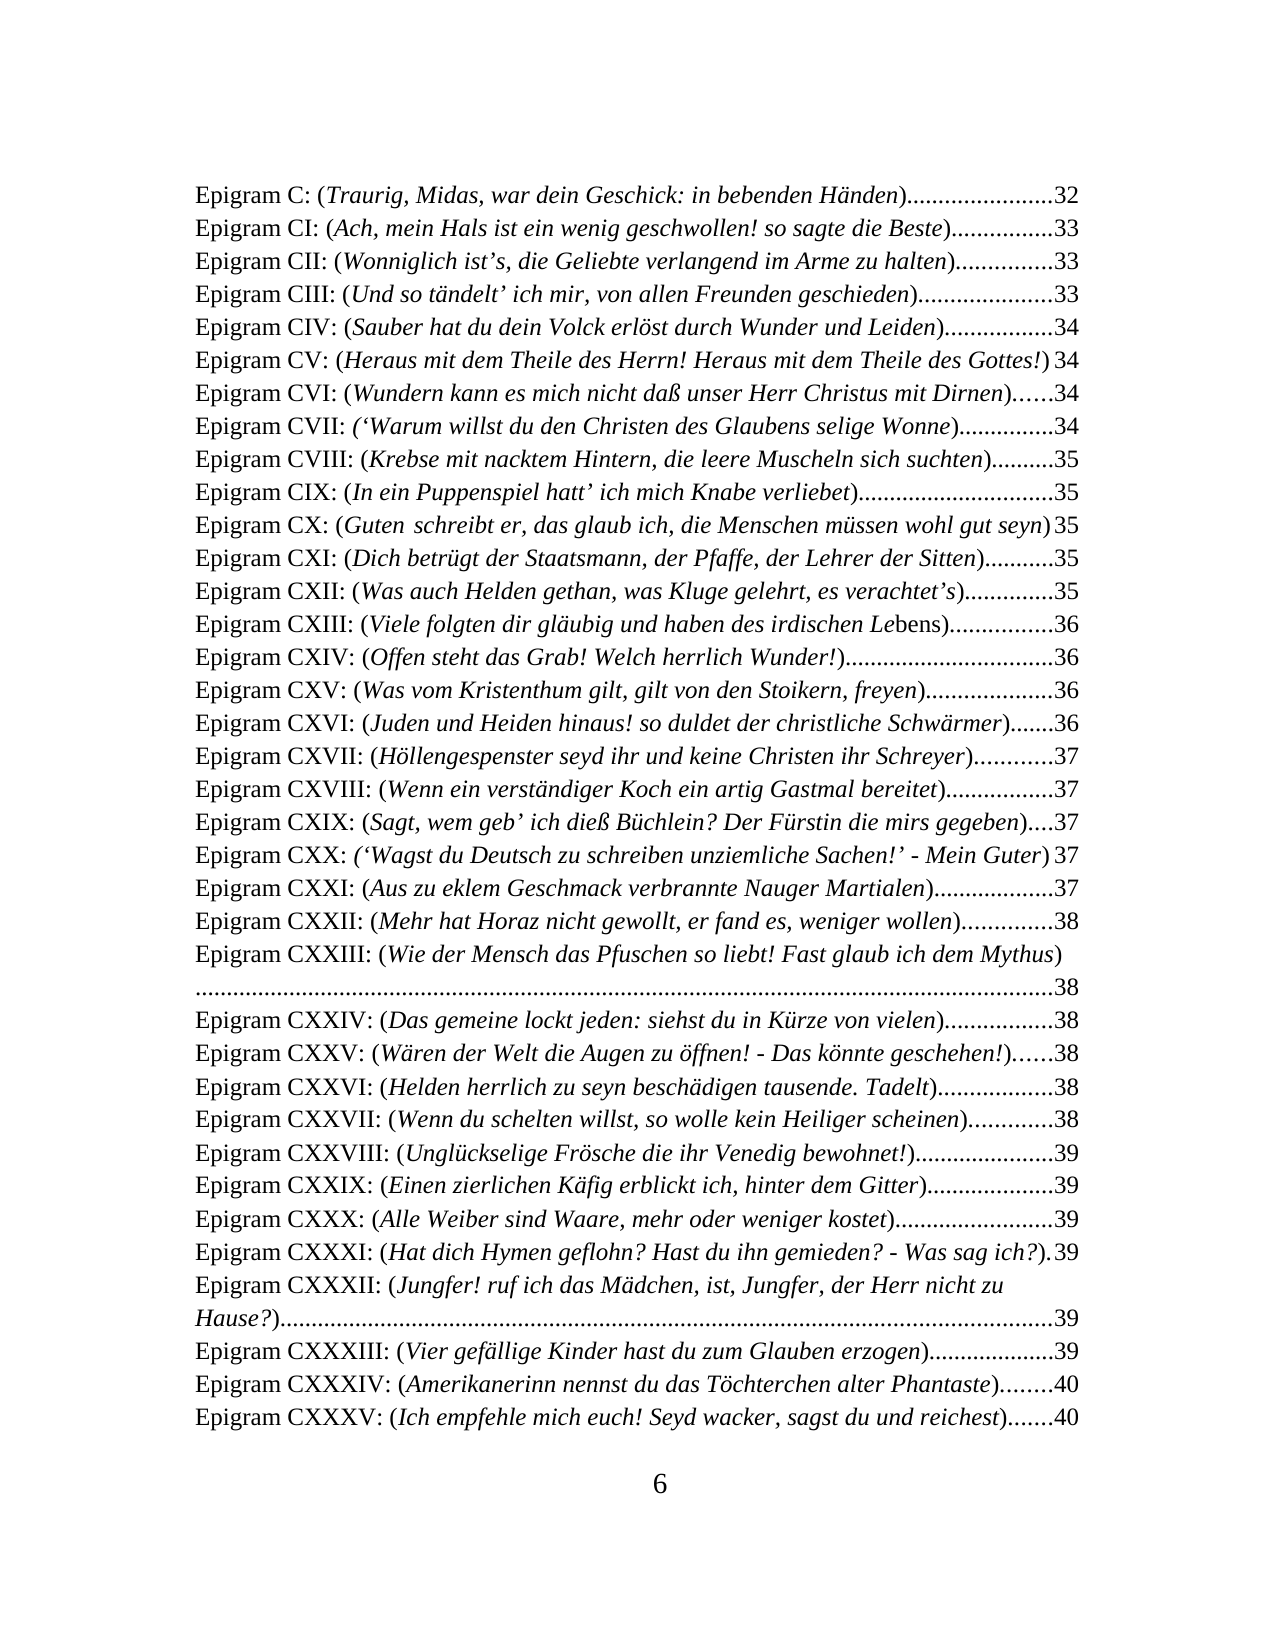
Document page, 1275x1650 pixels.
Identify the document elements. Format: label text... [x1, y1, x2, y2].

text Epigram CIX: (In ein Puppenspiel hatt’ ich mich Knabe verliebet) 35 [195, 477, 1080, 506]
text Epigram CI: (Ach, mein Hals ist ein wenig geschwollen! so sagte die Beste) 33 [195, 213, 1080, 242]
text Epigram CXIV: (Offen steht das Grab! Welch herrlich Wunder!) 36 [195, 642, 1080, 671]
text Epigram CXXXIV: (Amerikanerinn nennst du das Töchterchen alter Phantaste) 40 [195, 1369, 1080, 1397]
text Epigram C: (Traurig, Midas, war dein Geschick: in bebenden Händen) 32 [195, 180, 1080, 209]
text Epigram CXVI: (Juden und Heiden hinaus! so duldet der christliche Schwärmer) 36 [195, 708, 1080, 737]
text Epigram CXXVII: (Wenn du schelten willst, so wolle kein Heiliger scheinen) 38 [195, 1104, 1080, 1133]
text Epigram CXI: (Dich betrügt der Staatsmann, der Pfaffe, der Lehrer der Sitten) 35 [195, 543, 1080, 572]
text Epigram CXXXV: (Ich empfehle mich euch! Seyd wacker, sagst du und reichest) 40 [195, 1402, 1080, 1431]
text Epigram CV: (Heraus mit dem Theile des Herrn! Heraus mit dem Theile des Gottes!) 34 [195, 345, 1080, 374]
text Epigram CXXXI: (Hat dich Hymen geflohn? Hast du ihn gemieden? - Was sag ich?) 39 [195, 1237, 1080, 1265]
text Epigram CXXXIII: (Vier gefällige Kinder hast du zum Glauben erzogen) 39 [195, 1336, 1080, 1364]
text Epigram CII: (Wonniglich ist’s, die Geliebte verlangend im Arme zu halten) 33 [195, 246, 1080, 275]
text Epigram CXX: (‘Wagst du Deutsch zu schreiben unziemliche Sachen!’ - Mein Guter) 37 [195, 840, 1080, 869]
text Epigram CXXI: (Aus zu eklem Geschmack verbrannte Nauger Martialen) 37 [195, 873, 1080, 902]
text Epigram CXIX: (Sagt, wem geb’ ich dieß Büchlein? Der Fürstin die mirs gegeben) 37 [195, 807, 1080, 836]
text Epigram CVII: (‘Warum willst du den Christen des Glaubens selige Wonne) 34 [195, 411, 1080, 440]
text Epigram CXVII: (Höllengespenster seyd ihr und keine Christen ihr Schreyer) 37 [195, 741, 1080, 770]
text Epigram CXXIX: (Einen zierlichen Käfig erblickt ich, hinter dem Gitter) 39 [195, 1171, 1080, 1199]
text Epigram CVIII: (Krebse mit nacktem Hintern, die leere Muscheln sich suchten) 35 [195, 444, 1080, 473]
text Epigram CIV: (Sauber hat du dein Volck erlöst durch Wunder und Leiden) 34 [195, 312, 1080, 341]
text Epigram CVI: (Wundern kann es mich nicht daß unser Herr Christus mit Dirnen) 34 [195, 378, 1080, 407]
text Epigram CX: (Guten schreibt er, das glaub ich, die Menschen müssen wohl gut seyn) 35 [195, 510, 1080, 539]
text Epigram CXXX: (Alle Weiber sind Waare, mehr oder weniger kostet) 39 [195, 1204, 1080, 1232]
text Epigram CXXVI: (Helden herrlich zu seyn beschädigen tausende. Tadelt) 38 [195, 1072, 1080, 1100]
text Epigram CXXXII: (Jungfer! ruf ich das Mädchen, ist, Jungfer, der Herr nicht zu Hause?) 39 [195, 1270, 1080, 1331]
text Epigram CXXIV: (Das gemeine lockt jeden: siehst du in Kürze von vielen) 38 [195, 1006, 1080, 1034]
text Epigram CXII: (Was auch Helden gethan, was Kluge gelehrt, es verachtet’s) 35 [195, 576, 1080, 605]
text Epigram CXV: (Was vom Kristenthum gilt, gilt von den Stoikern, freyen) 36 [195, 675, 1080, 704]
text Epigram CXXIII: (Wie der Mensch das Pfuschen so liebt! Fast glaub ich dem Mythus) 38 [195, 939, 1080, 1001]
text Epigram CXXV: (Wären der Welt die Augen zu öffnen! - Das könnte geschehen!) 38 [195, 1038, 1080, 1067]
text Epigram CIII: (Und so tändelt’ ich mir, von allen Freunden geschieden) 33 [195, 279, 1080, 308]
text Epigram CXXVIII: (Unglückselige Frösche die ihr Venedig bewohnet!) 39 [195, 1138, 1080, 1166]
text Epigram CXXII: (Mehr hat Horaz nicht gewollt, er fand es, weniger wollen) 38 [195, 906, 1080, 935]
text Epigram CXIII: (Viele folgten dir gläubig und haben des irdischen Lebens) 36 [195, 609, 1080, 638]
text Epigram CXVIII: (Wenn ein verständiger Koch ein artig Gastmal bereitet) 37 [195, 774, 1080, 803]
